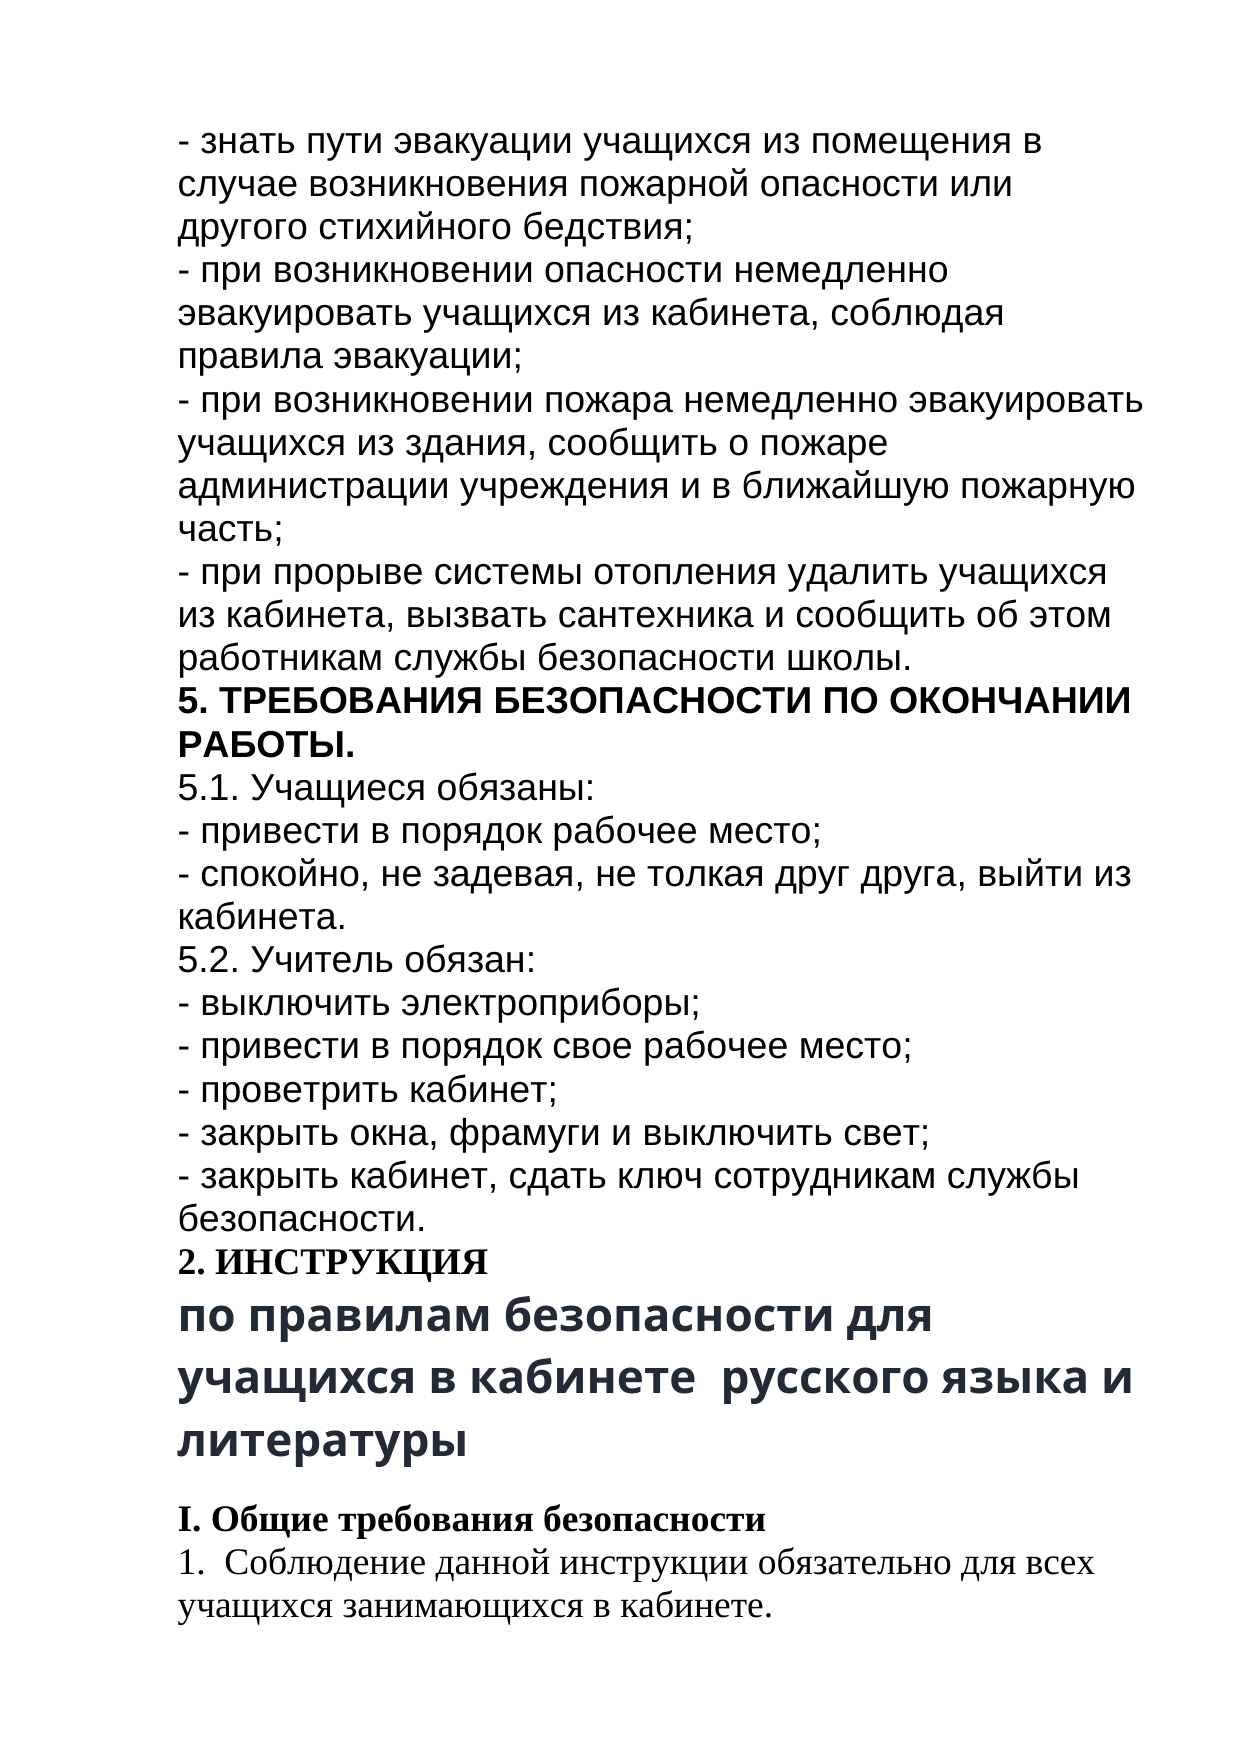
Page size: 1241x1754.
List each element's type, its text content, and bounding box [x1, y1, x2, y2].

text по правилам безопасности для учащихся в кабинете русского языка и литературы [177, 1282, 1152, 1470]
text 2. ИНСТРУКЦИЯ [177, 1239, 1152, 1282]
text 1. Соблюдение данной инструкции обязательно для всех учащихся занимающихся в кабинете. [177, 1539, 1152, 1625]
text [177, 118, 1152, 1239]
text I. Общие требования безопасности [177, 1496, 1152, 1539]
